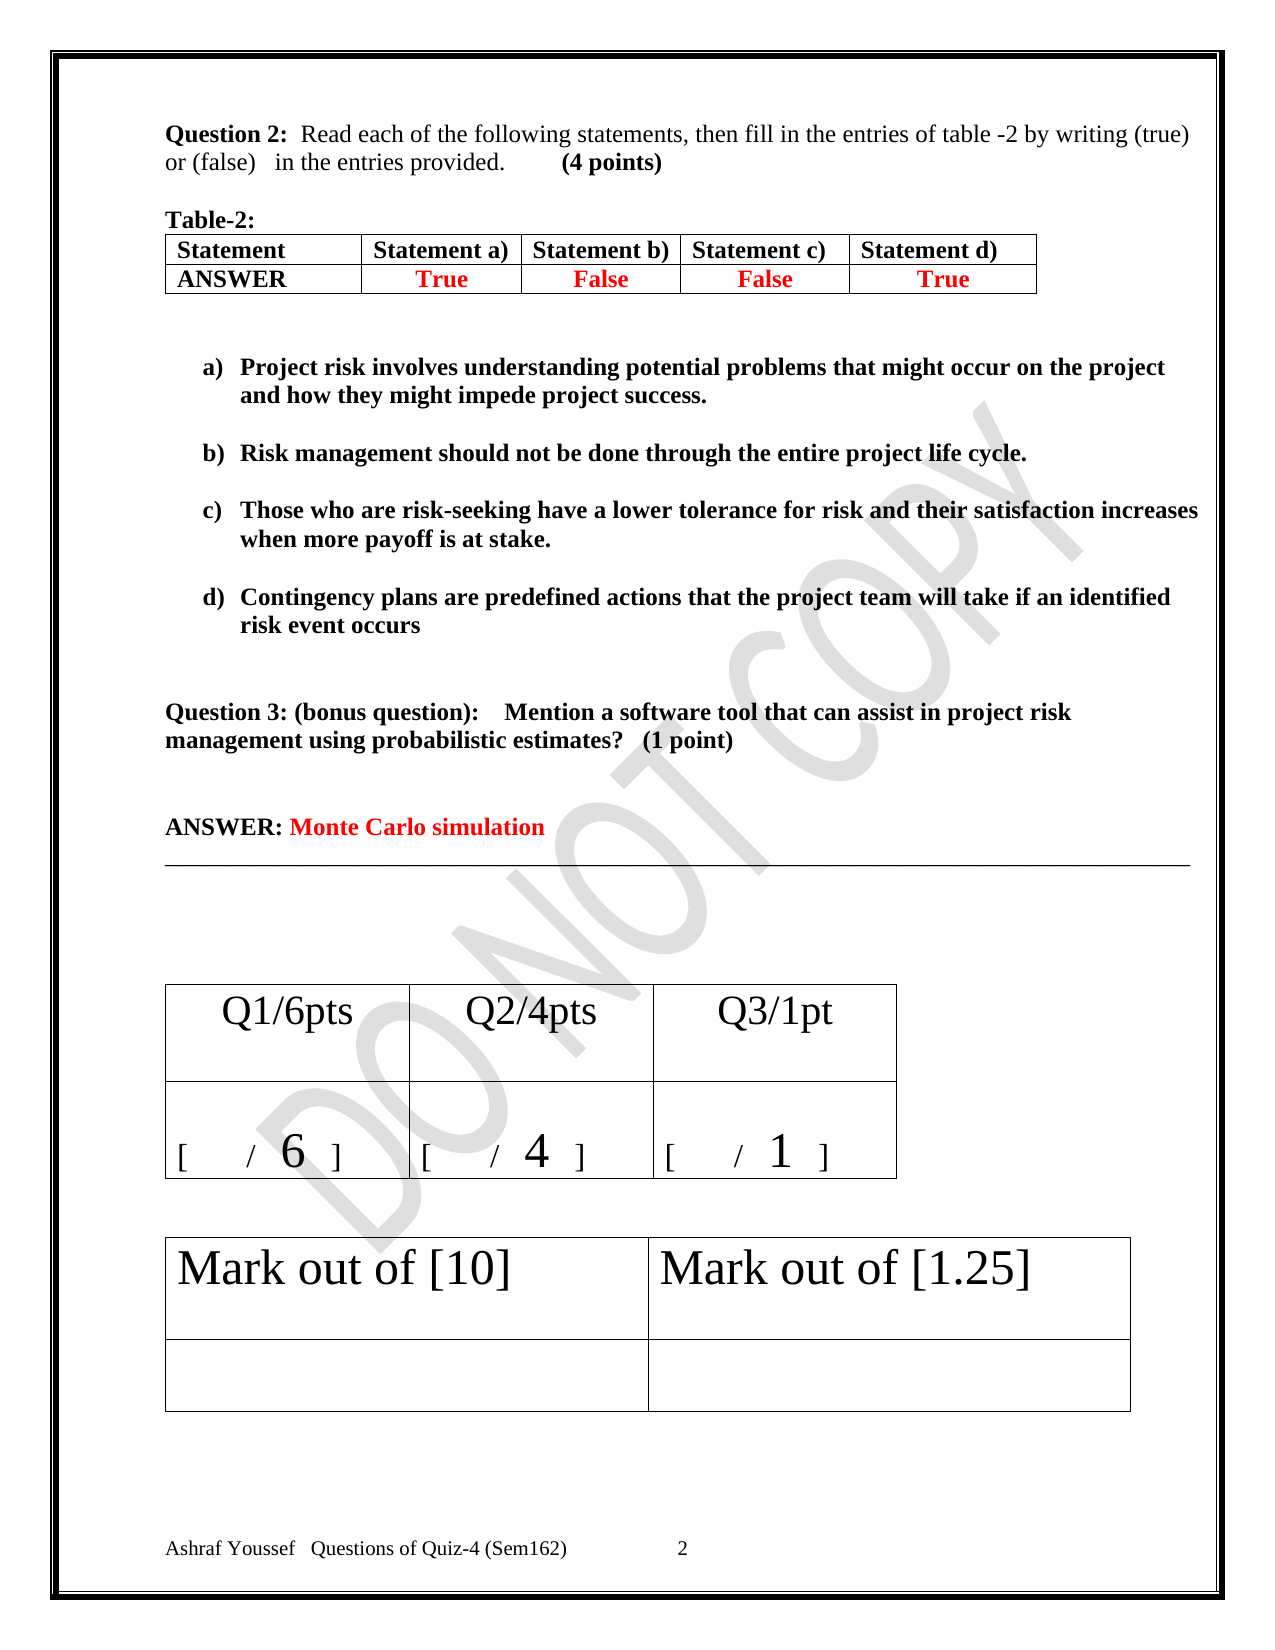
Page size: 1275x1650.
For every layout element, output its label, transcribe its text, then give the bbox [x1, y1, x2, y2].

table_header Statement d) [850, 235, 1036, 263]
table_cell ANSWER [166, 265, 361, 293]
text ANSWER: Monte Carlo simulation __________________________________________________________________________________ [165, 812, 1200, 869]
list Those who are risk-seeking have a lower tolerance for risk and their satisfaction increases when more payoff is at stake. [202, 496, 1200, 553]
table_cell False [681, 265, 849, 293]
table_header Statement a) [362, 235, 521, 263]
text Question 3: (bonus question): Mention a software tool that can assist in project risk management using probabilistic estimates? (1 point) [165, 697, 1200, 754]
table_cell [ / 1 ] [654, 1082, 896, 1178]
table_header Mark out of [1.25] [649, 1238, 1130, 1339]
list Project risk involves understanding potential problems that might occur on the project and how they might impede project success. [202, 352, 1200, 409]
table_cell [649, 1340, 1130, 1411]
table_cell True [362, 265, 521, 293]
table_header Mark out of [10] [166, 1238, 648, 1339]
table_cell [ / 6 ] [166, 1082, 409, 1178]
table_cell [166, 1340, 648, 1411]
text Question 2: Read each of the following statements, then fill in the entries of table -2 by writing (true) or (false) in the entries provided. (4 points) [165, 119, 1200, 176]
list Risk management should not be done through the entire project life cycle. [202, 438, 1200, 467]
table_cell False [522, 265, 680, 293]
table_header Statement [166, 235, 361, 263]
list Contingency plans are predefined actions that the project team will take if an identified risk event occurs [202, 582, 1200, 639]
table_cell True [850, 265, 1036, 293]
table_header Q1/6pts [166, 985, 409, 1081]
table_header Q3/1pt [654, 985, 896, 1081]
table_cell [ / 4 ] [410, 1082, 653, 1178]
table_header Statement b) [522, 235, 680, 263]
table_header Q2/4pts [410, 985, 653, 1081]
table_header Statement c) [681, 235, 849, 263]
text Table-2: [165, 205, 1200, 234]
